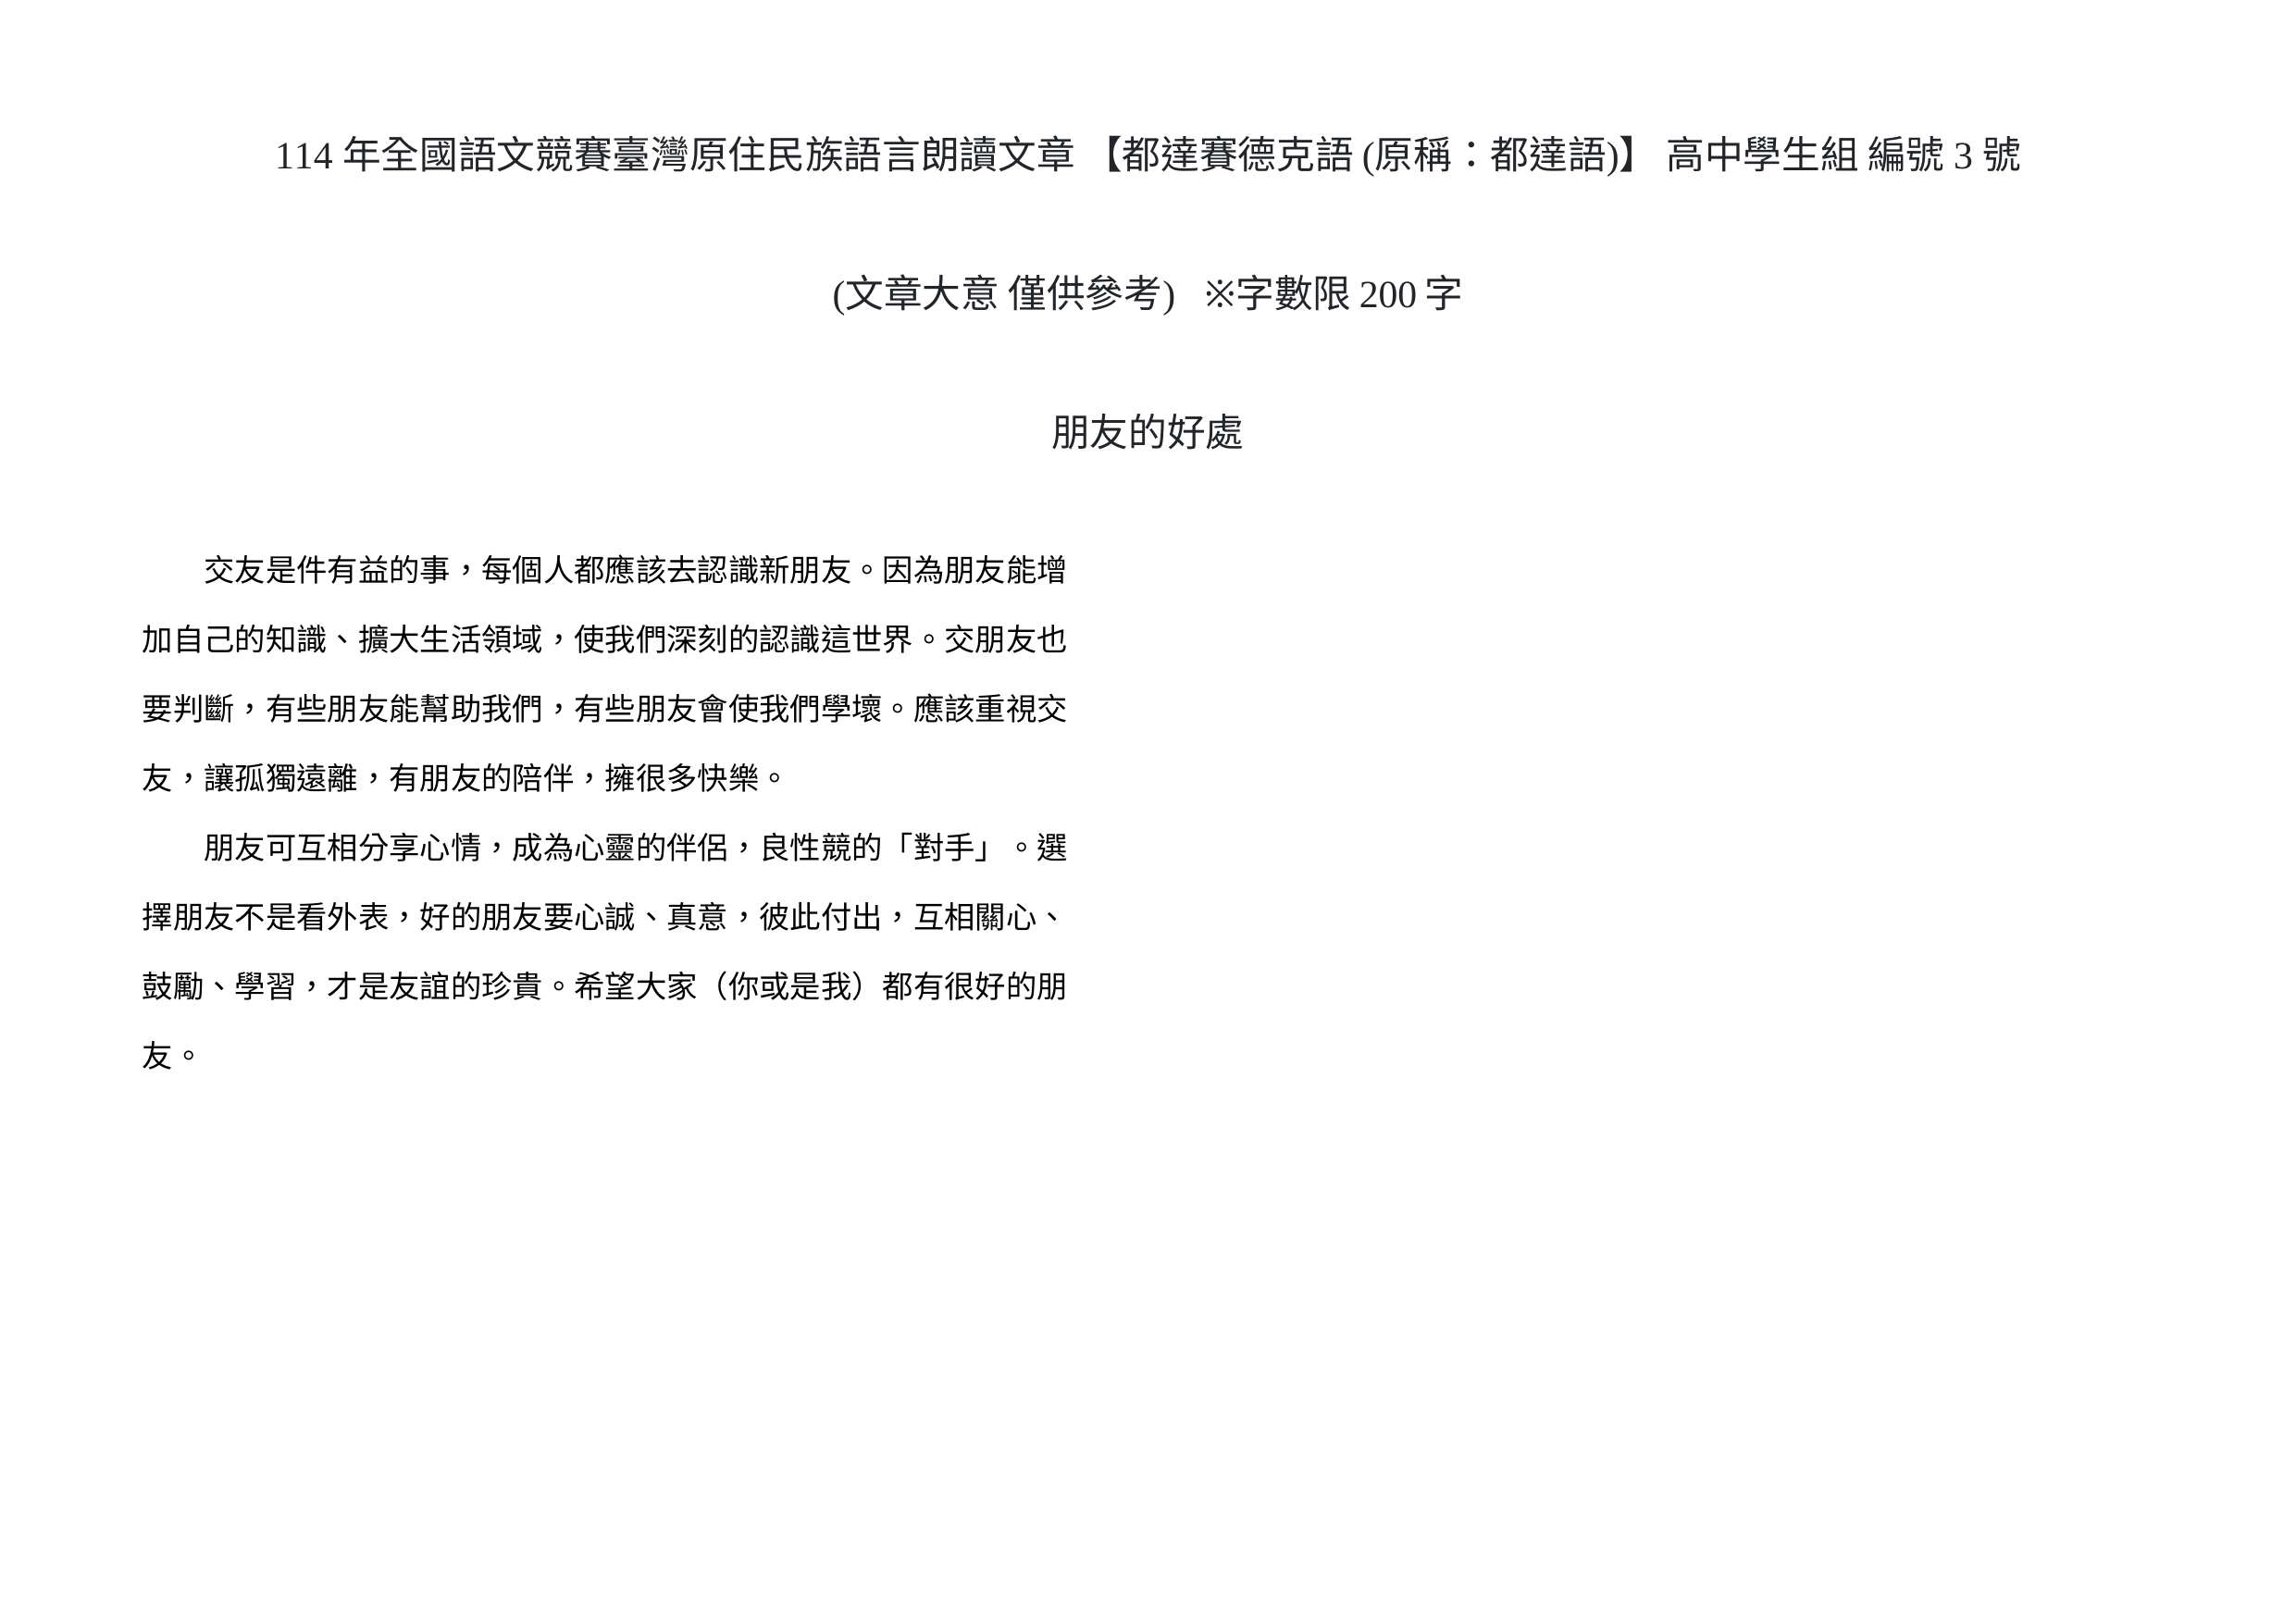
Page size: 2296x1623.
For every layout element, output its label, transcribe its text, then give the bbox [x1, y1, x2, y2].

text 交友是件有益的事，每個人都應該去認識新朋友。因為朋友能增加自己的知識、擴大生活領域，使我們深刻的認識這世界。交朋友也要判斷，有些朋友能幫助我們，有些朋友會使我們學壞。應該重視交友，讓孤獨遠離，有朋友的陪伴，擁很多快樂。 [142, 534, 1090, 812]
text (文章大意 僅供參考) ※字數限200字 [142, 256, 2153, 326]
text 朋友的好處 [142, 395, 2153, 465]
text 朋友可互相分享心情，成為心靈的伴侶，良性競的「對手」。選擇朋友不是看外表，好的朋友要心誠、真意，彼此付出，互相關心、鼓勵、學習，才是友誼的珍貴。希望大家（你或是我）都有很好的朋友。 [142, 812, 1090, 1089]
text 114 年全國語文競賽臺灣原住民族語言朗讀文章 【都達賽德克語 (原稱：都達語)】 高中學生組 編號 3 號 [142, 118, 2153, 187]
